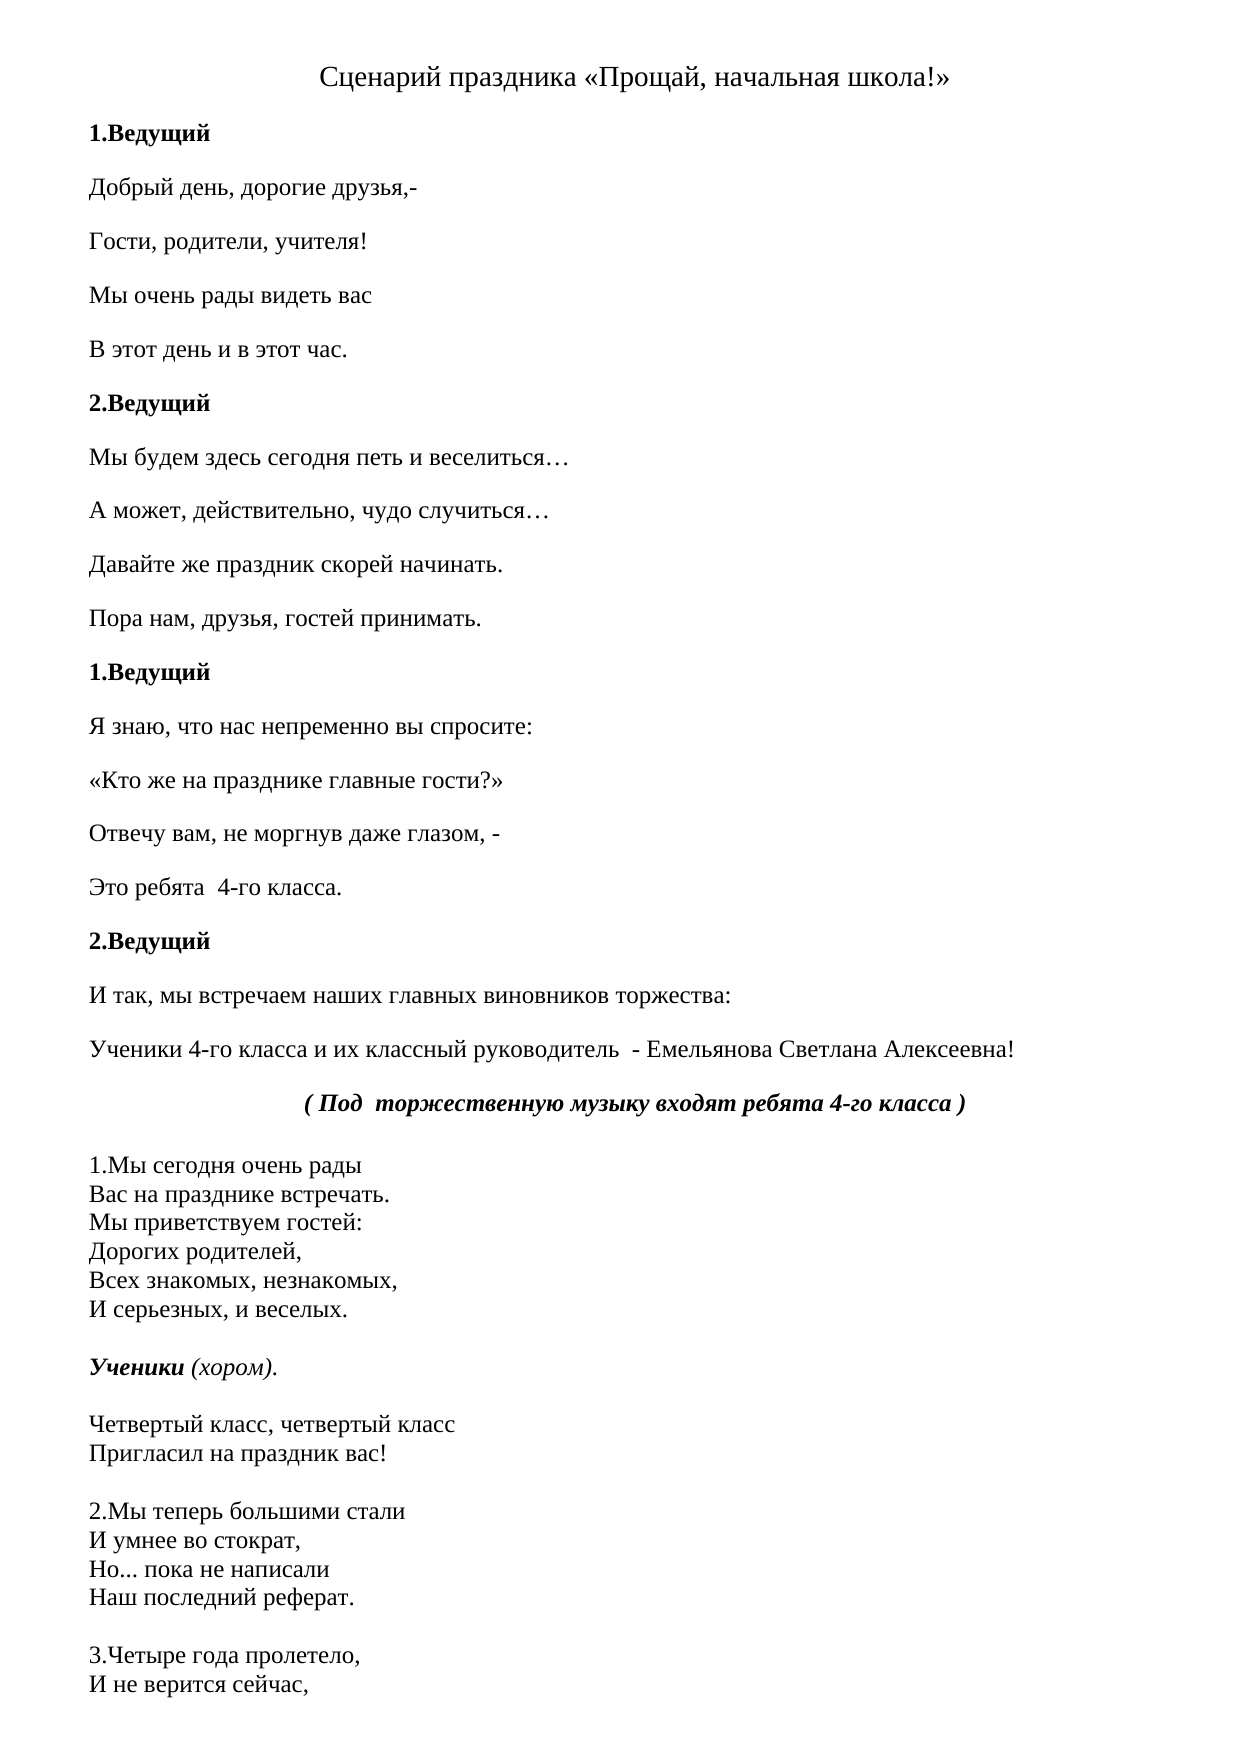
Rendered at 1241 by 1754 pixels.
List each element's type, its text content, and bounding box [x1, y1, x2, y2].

text Добрый день, дорогие друзья,- [89, 172, 1181, 201]
text 2.Ведущий [89, 388, 1181, 416]
text А может, действительно, чудо случиться… [89, 495, 1181, 524]
text Сценарий праздника «Прощай, начальная школа!» [89, 59, 1181, 93]
text 1.Ведущий [89, 657, 1181, 686]
text Мы очень рады видеть вас [89, 280, 1181, 309]
text Гости, родители, учителя! [89, 226, 1181, 255]
text Мы будем здесь сегодня петь и веселиться… [89, 442, 1181, 470]
text 2.Ведущий [89, 926, 1181, 955]
text Давайте же праздник скорей начинать. [89, 549, 1181, 578]
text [89, 1640, 1181, 1698]
text 1.Ведущий [89, 118, 1181, 147]
text Четвертый класс, четвертый класс Пригласил на праздник вас! [89, 1409, 1181, 1467]
text 1.Мы сегодня очень рады Вас на празднике встречать. Мы приветствуем гостей: Дорогих родителей, Всех знакомых, незнакомых, И серьезных, и веселых. [89, 1150, 1181, 1322]
text Я знаю, что нас непременно вы спросите: [89, 711, 1181, 739]
text Ученики 4-го класса и их классный руководитель - Емельянова Светлана Алексеевна! [89, 1034, 1181, 1063]
text И так, мы встречаем наших главных виновников торжества: [89, 980, 1181, 1009]
text ( Под торжественную музыку входят ребята 4-го класса ) [89, 1088, 1181, 1117]
text Отвечу вам, не моргнув даже глазом, - [89, 818, 1181, 847]
text В этот день и в этот час. [89, 334, 1181, 363]
text 2.Мы теперь большими стали И умнее во стократ, Но... пока не написали Наш последний реферат. [89, 1496, 1181, 1611]
text Ученики (хором). [89, 1352, 1181, 1380]
text «Кто же на празднике главные гости?» [89, 765, 1181, 793]
text Это ребята 4-го класса. [89, 872, 1181, 901]
text Пора нам, друзья, гостей принимать. [89, 603, 1181, 632]
